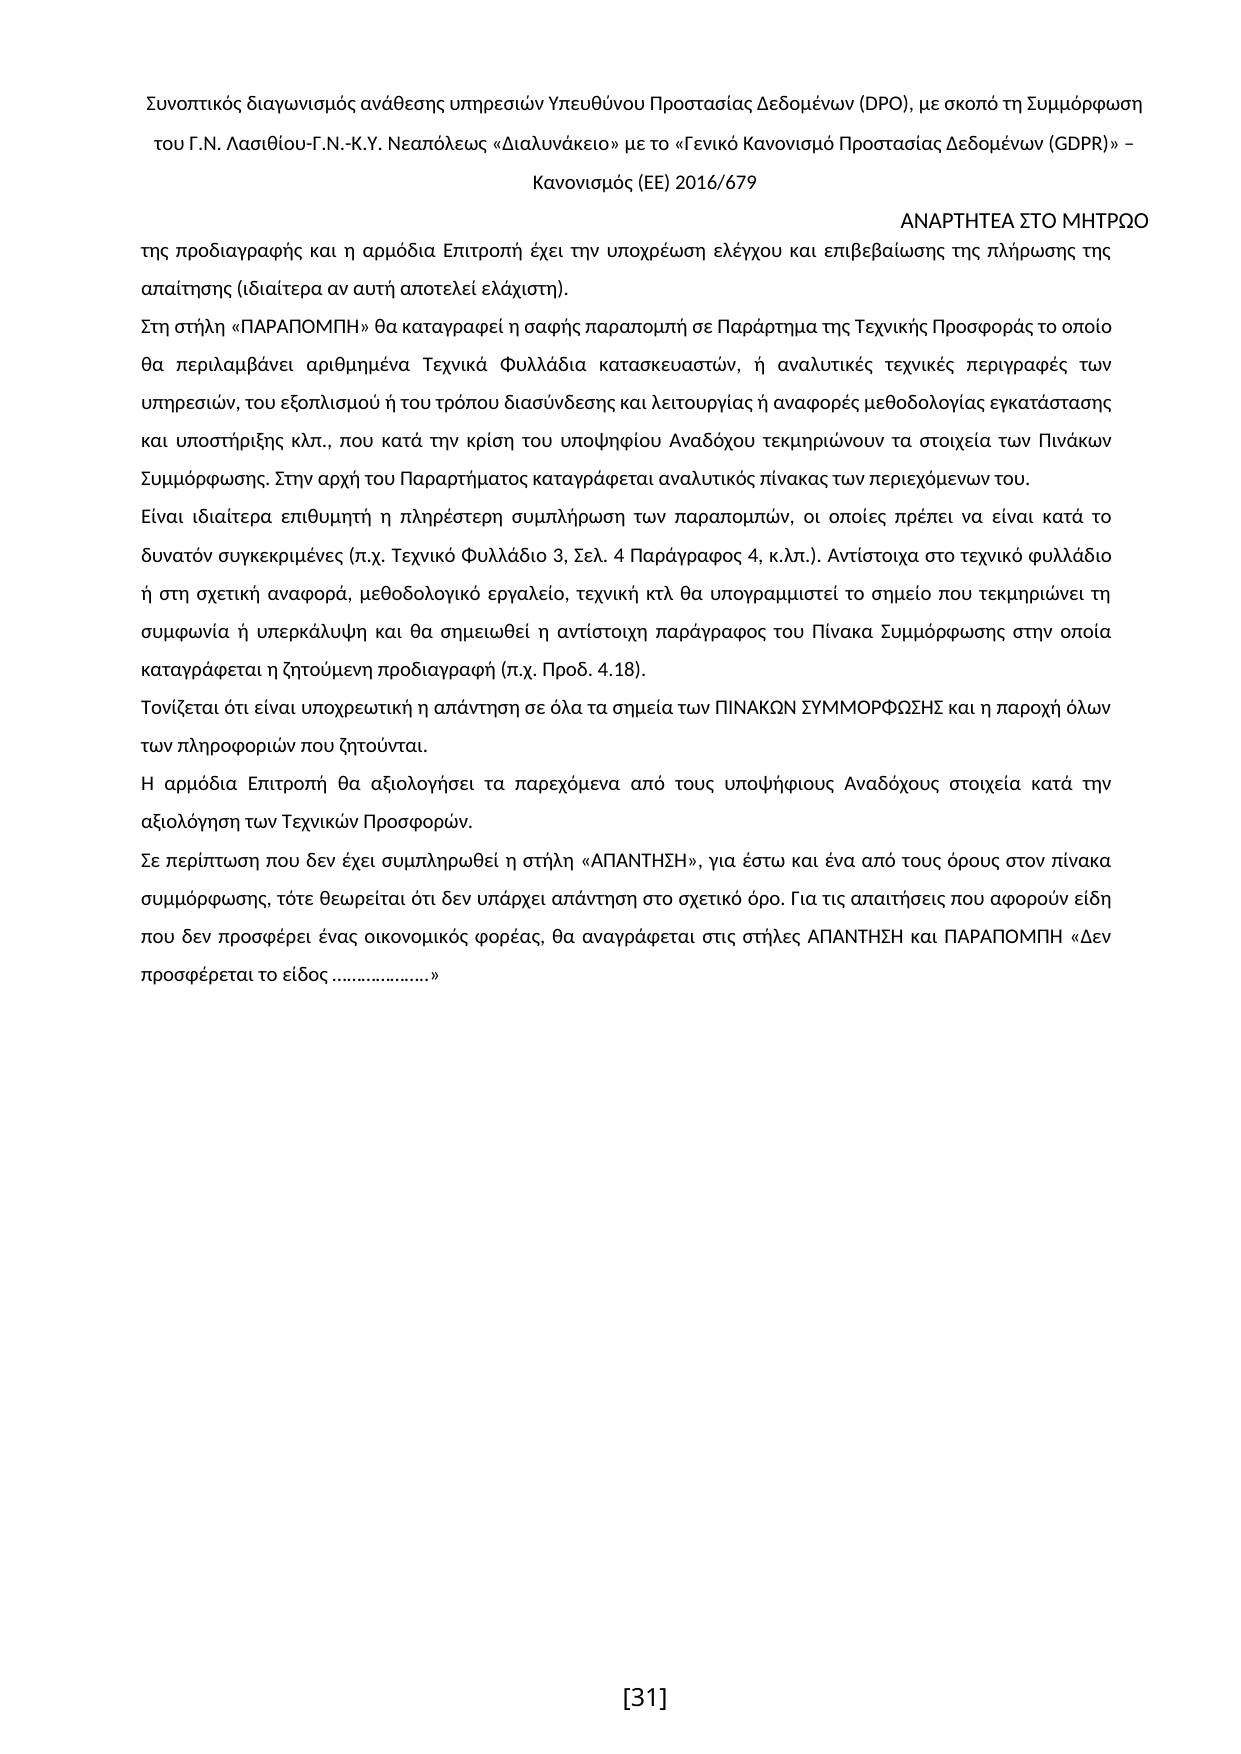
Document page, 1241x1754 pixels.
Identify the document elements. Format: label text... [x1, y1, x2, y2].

text Είναι ιδιαίτερα επιθυμητή η πληρέστερη συμπλήρωση των παραπομπών, οι οποίες πρέπει να είναι κατά το δυνατόν συγκεκριμένες (π.χ. Τεχνικό Φυλλάδιο 3, Σελ. 4 Παράγραφος 4, κ.λπ.). Αντίστοιχα στο τεχνικό φυλλάδιο ή στη σχετική αναφορά, μεθοδολογικό εργαλείο, τεχνική κτλ θα υπογραμμιστεί το σημείο που τεκμηριώνει τη συμφωνία ή υπερκάλυψη και θα σημειωθεί η αντίστοιχη παράγραφος του Πίνακα Συμμόρφωσης στην οποία καταγράφεται η ζητούμενη προδιαγραφή (π.χ. Προδ. 4.18). [141, 504, 1113, 682]
text Η αρμόδια Επιτροπή θα αξιολογήσει τα παρεχόμενα από τους υποψήφιους Αναδόχους στοιχεία κατά την αξιολόγηση των Τεχνικών Προσφορών. [141, 771, 1113, 834]
text Στη στήλη «ΠΑΡΑΠΟΜΠΗ» θα καταγραφεί η σαφής παραπομπή σε Παράρτημα της Τεχνικής Προσφοράς το οποίο θα περιλαμβάνει αριθμημένα Τεχνικά Φυλλάδια κατασκευαστών, ή αναλυτικές τεχνικές περιγραφές των υπηρεσιών, του εξοπλισμού ή του τρόπου διασύνδεσης και λειτουργίας ή αναφορές μεθοδολογίας εγκατάστασης και υποστήριξης κλπ., που κατά την κρίση του υποψηφίου Αναδόχου τεκμηριώνουν τα στοιχεία των Πινάκων Συμμόρφωσης. Στην αρχή του Παραρτήματος καταγράφεται αναλυτικός πίνακας των περιεχόμενων του. [141, 313, 1113, 491]
text Τονίζεται ότι είναι υποχρεωτική η απάντηση σε όλα τα σημεία των ΠΙΝΑΚΩΝ ΣΥΜΜΟΡΦΩΣΗΣ και η παροχή όλων των πληροφοριών που ζητούνται. [141, 694, 1113, 758]
text Σε περίπτωση που δεν έχει συμπληρωθεί η στήλη «ΑΠΑΝΤΗΣΗ», για έστω και ένα από τους όρους στον πίνακα συμμόρφωσης, τότε θεωρείται ότι δεν υπάρχει απάντηση στο σχετικό όρο. Για τις απαιτήσεις που αφορούν είδη που δεν προσφέρει ένας οικονομικός φορέας, θα αναγράφεται στις στήλες ΑΠΑΝΤΗΣΗ και ΠΑΡΑΠΟΜΠΗ «Δεν προσφέρεται το είδος ………………..» [141, 847, 1113, 987]
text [141, 237, 1113, 300]
